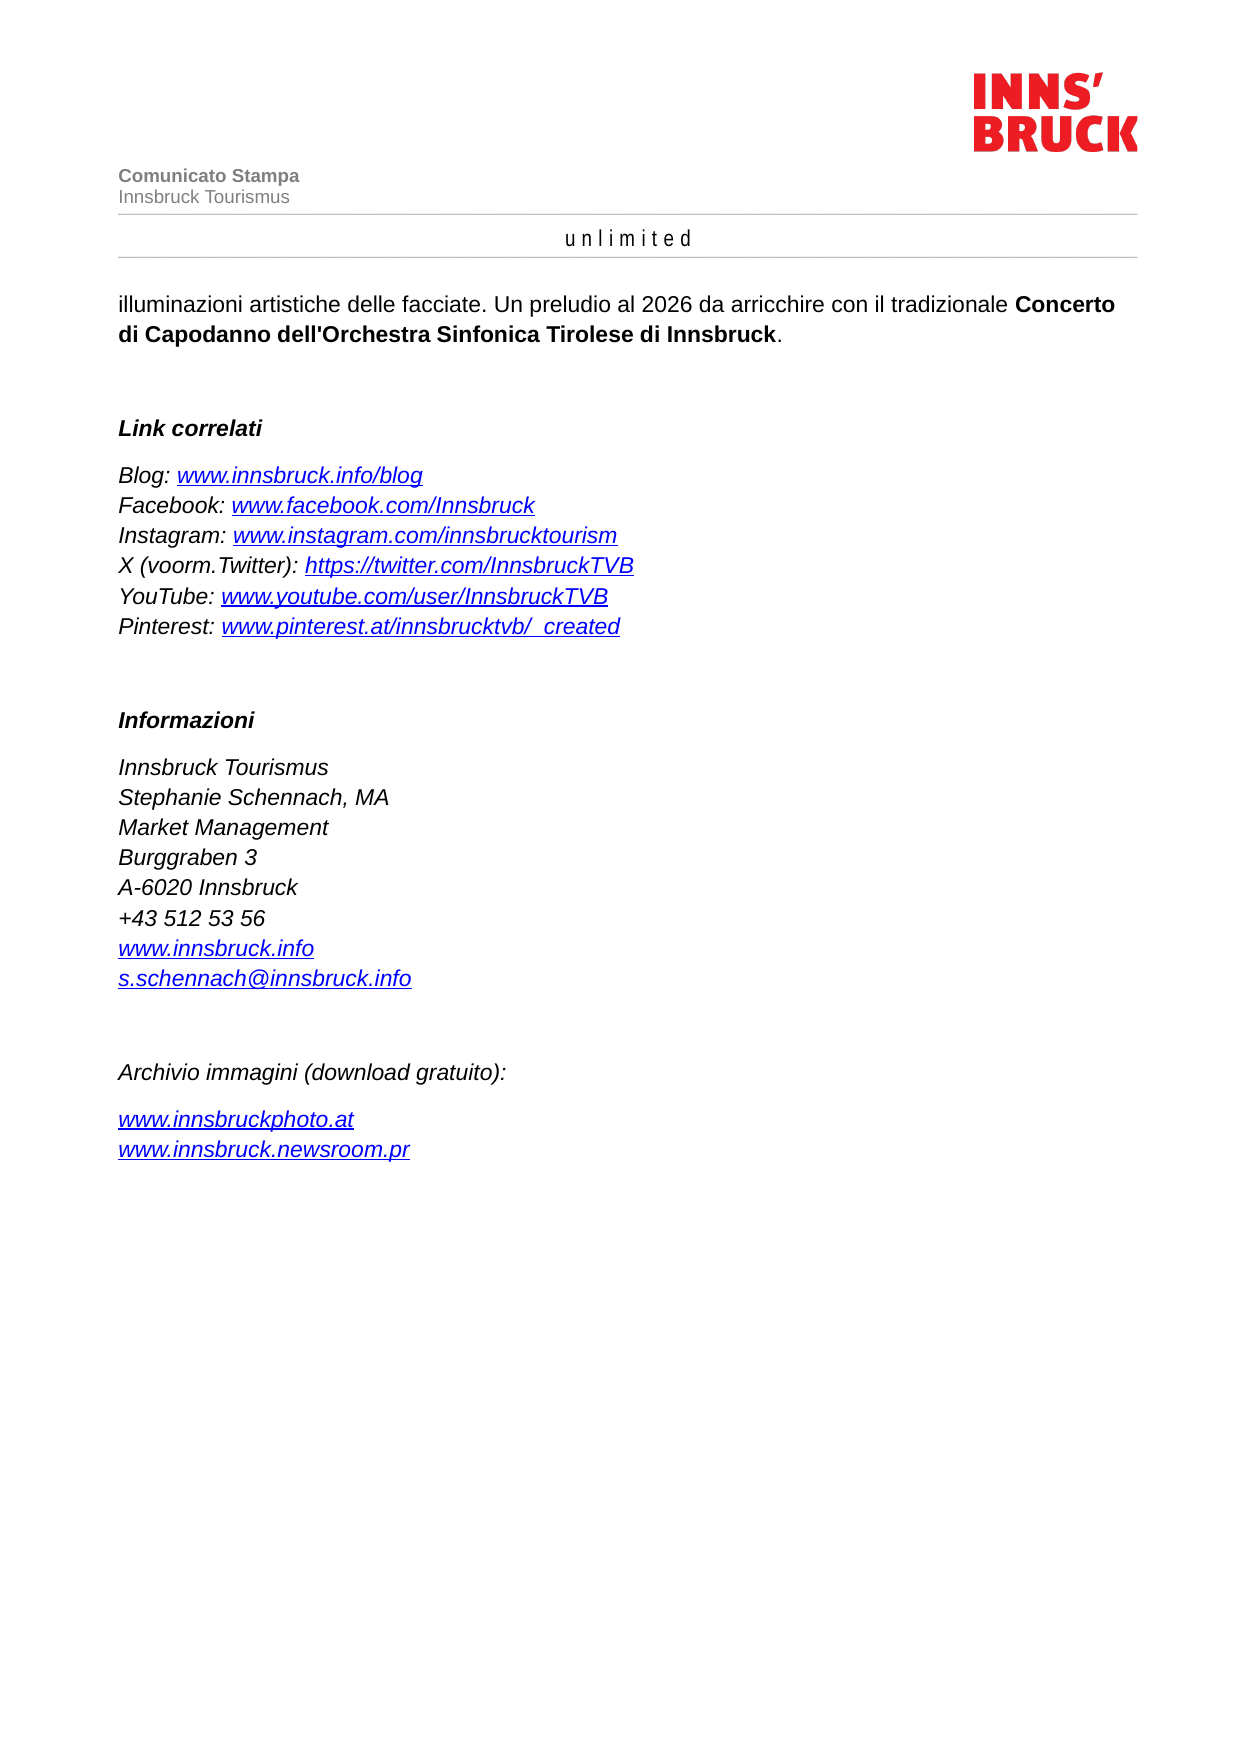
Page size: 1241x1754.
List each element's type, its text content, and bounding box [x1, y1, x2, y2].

text Link correlati [118, 415, 1137, 441]
text Blog: www.innsbruck.info/blog Facebook: www.facebook.com/Innsbruck Instagram: www.instagram.com/innsbrucktourism X (voorm.Twitter): https://twitter.com/InnsbruckTVB YouTube: www.youtube.com/user/InnsbruckTVB Pinterest: www.pinterest.at/innsbrucktvb/_created [118, 462, 1137, 639]
text www.innsbruckphoto.at www.innsbruck.newsroom.pr [118, 1106, 1137, 1162]
text Innsbruck Tourismus Stephanie Schennach, MA Market Management Burggraben 3 A-6020 Innsbruck +43 512 53 56 www.innsbruck.info s.schennach@innsbruck.info [118, 753, 1137, 991]
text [118, 291, 1137, 348]
text Archivio immagini (download gratuito): [118, 1059, 1137, 1085]
text Informazioni [118, 707, 1137, 733]
